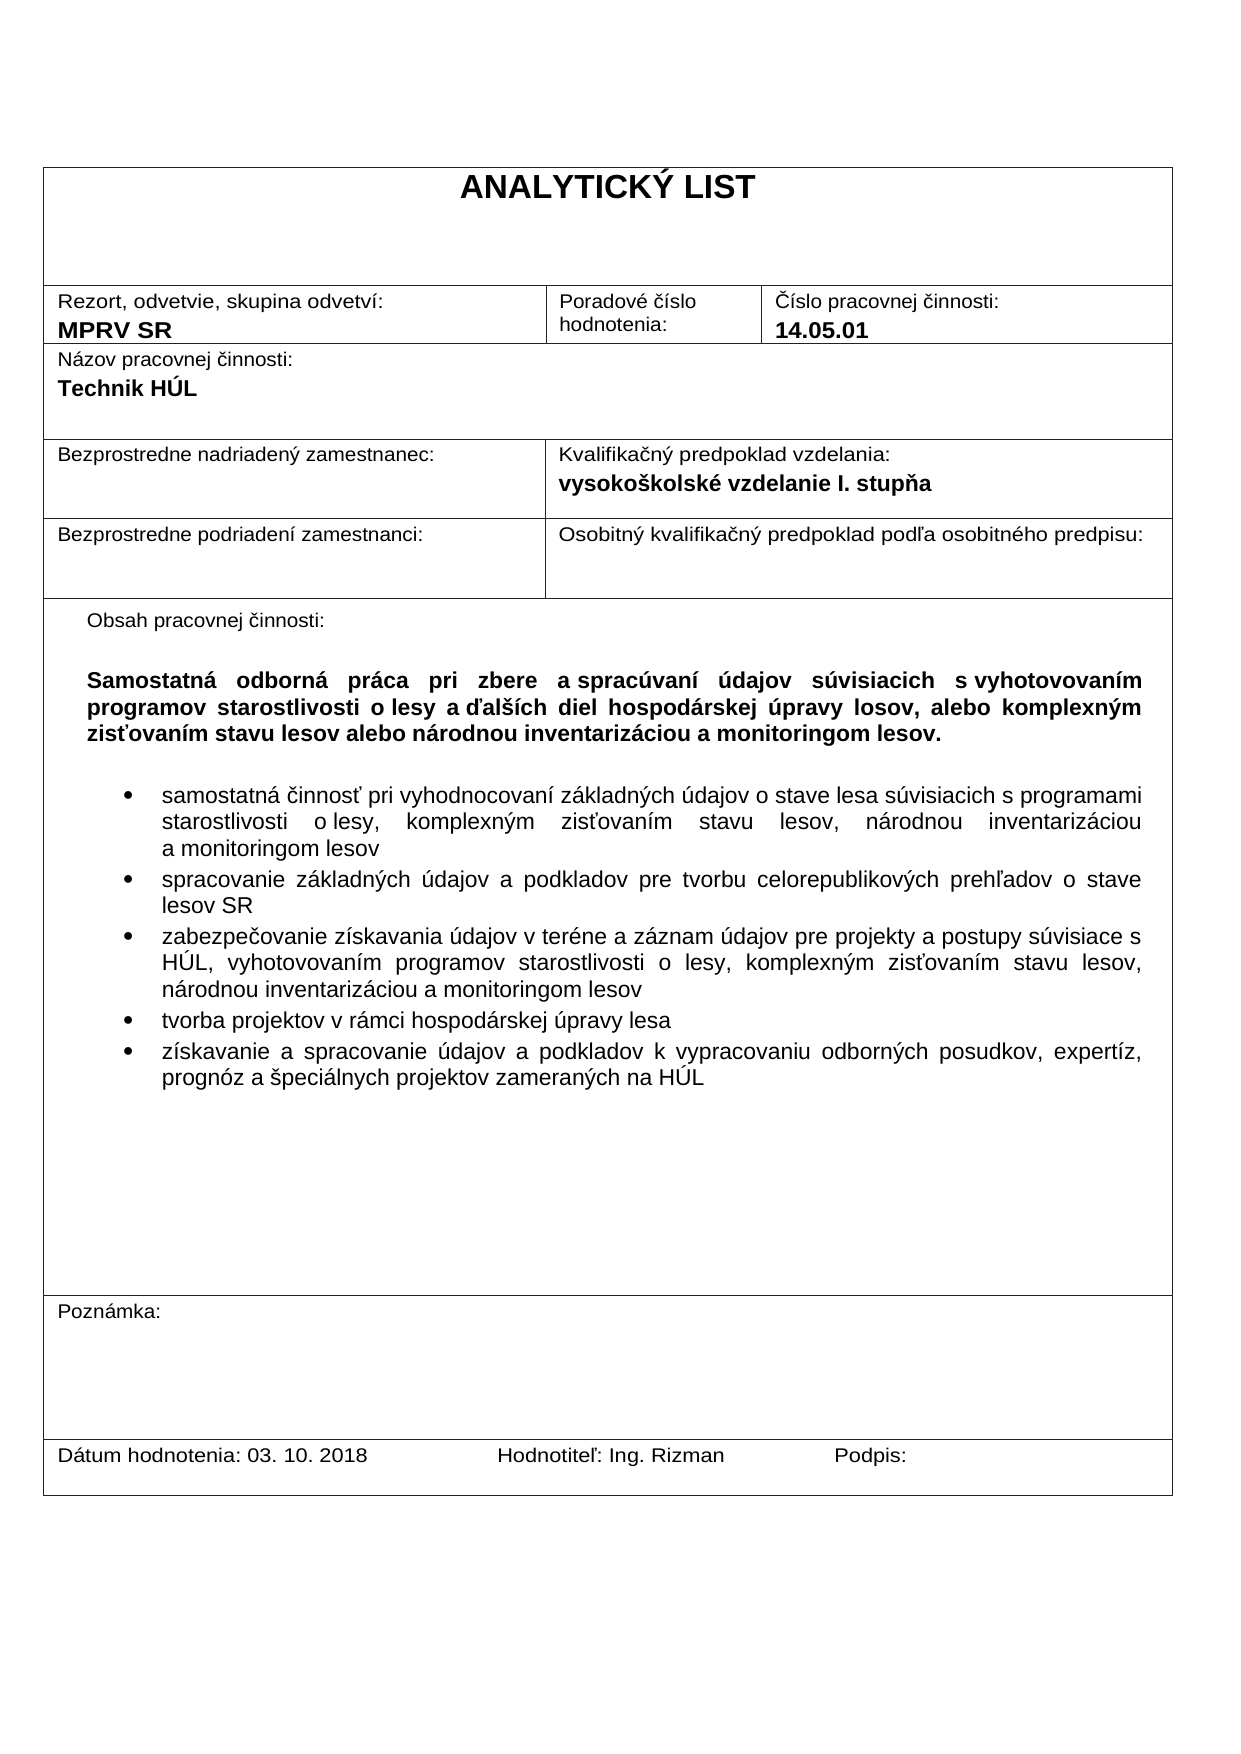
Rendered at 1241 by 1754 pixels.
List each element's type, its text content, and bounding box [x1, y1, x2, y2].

table_cell Poradové číslo hodnotenia: [547, 286, 761, 343]
table_header ANALYTICKÝ LIST [44, 168, 1172, 285]
table_cell Kvalifikačný predpoklad vzdelania: vysokoškolské vzdelanie I. stupňa [546, 440, 1172, 518]
table_cell Dátum hodnotenia: 03. 10. 2018 Hodnotiteľ: Ing. Rizman Podpis: [44, 1440, 1172, 1495]
table_cell Osobitný kvalifikačný predpoklad podľa osobitného predpisu: [546, 519, 1172, 597]
table_cell Názov pracovnej činnosti: Technik HÚL [44, 344, 1172, 439]
table_cell Bezprostredne podriadení zamestnanci: [44, 519, 545, 597]
table_cell Číslo pracovnej činnosti: 14.05.01 [762, 286, 1172, 343]
table_cell Bezprostredne nadriadený zamestnanec: [44, 440, 545, 518]
table_cell Rezort, odvetvie, skupina odvetví: MPRV SR [44, 286, 546, 343]
table_cell Poznámka: [44, 1296, 1172, 1439]
table_cell Obsah pracovnej činnosti: Samostatná odborná práca pri zbere a spracúvaní údajov súvisiacich s vyhotovovaním programov starostlivosti o lesy a ďalších diel hospodárskej úpravy losov, alebo komplexným zisťovaním stavu lesov alebo národnou inventarizáciou a monitoringom lesov. samostatná činnosť pri vyhodnocovaní základných údajov o stave lesa súvisiacich s programami starostlivosti o lesy, komplexným zisťovaním stavu lesov, národnou inventarizáciou a monitoringom lesov spracovanie základných údajov a podkladov pre tvorbu celorepublikových prehľadov o stave lesov SR zabezpečovanie získavania údajov v teréne a záznam údajov pre projekty a postupy súvisiace s HÚL, vyhotovovaním programov starostlivosti o lesy, komplexným zisťovaním stavu lesov, národnou inventarizáciou a monitoringom lesov tvorba projektov v rámci hospodárskej úpravy lesa získavanie a spracovanie údajov a podkladov k vypracovaniu odborných posudkov, expertíz, prognóz a špeciálnych projektov zameraných na HÚL [44, 599, 1172, 1295]
